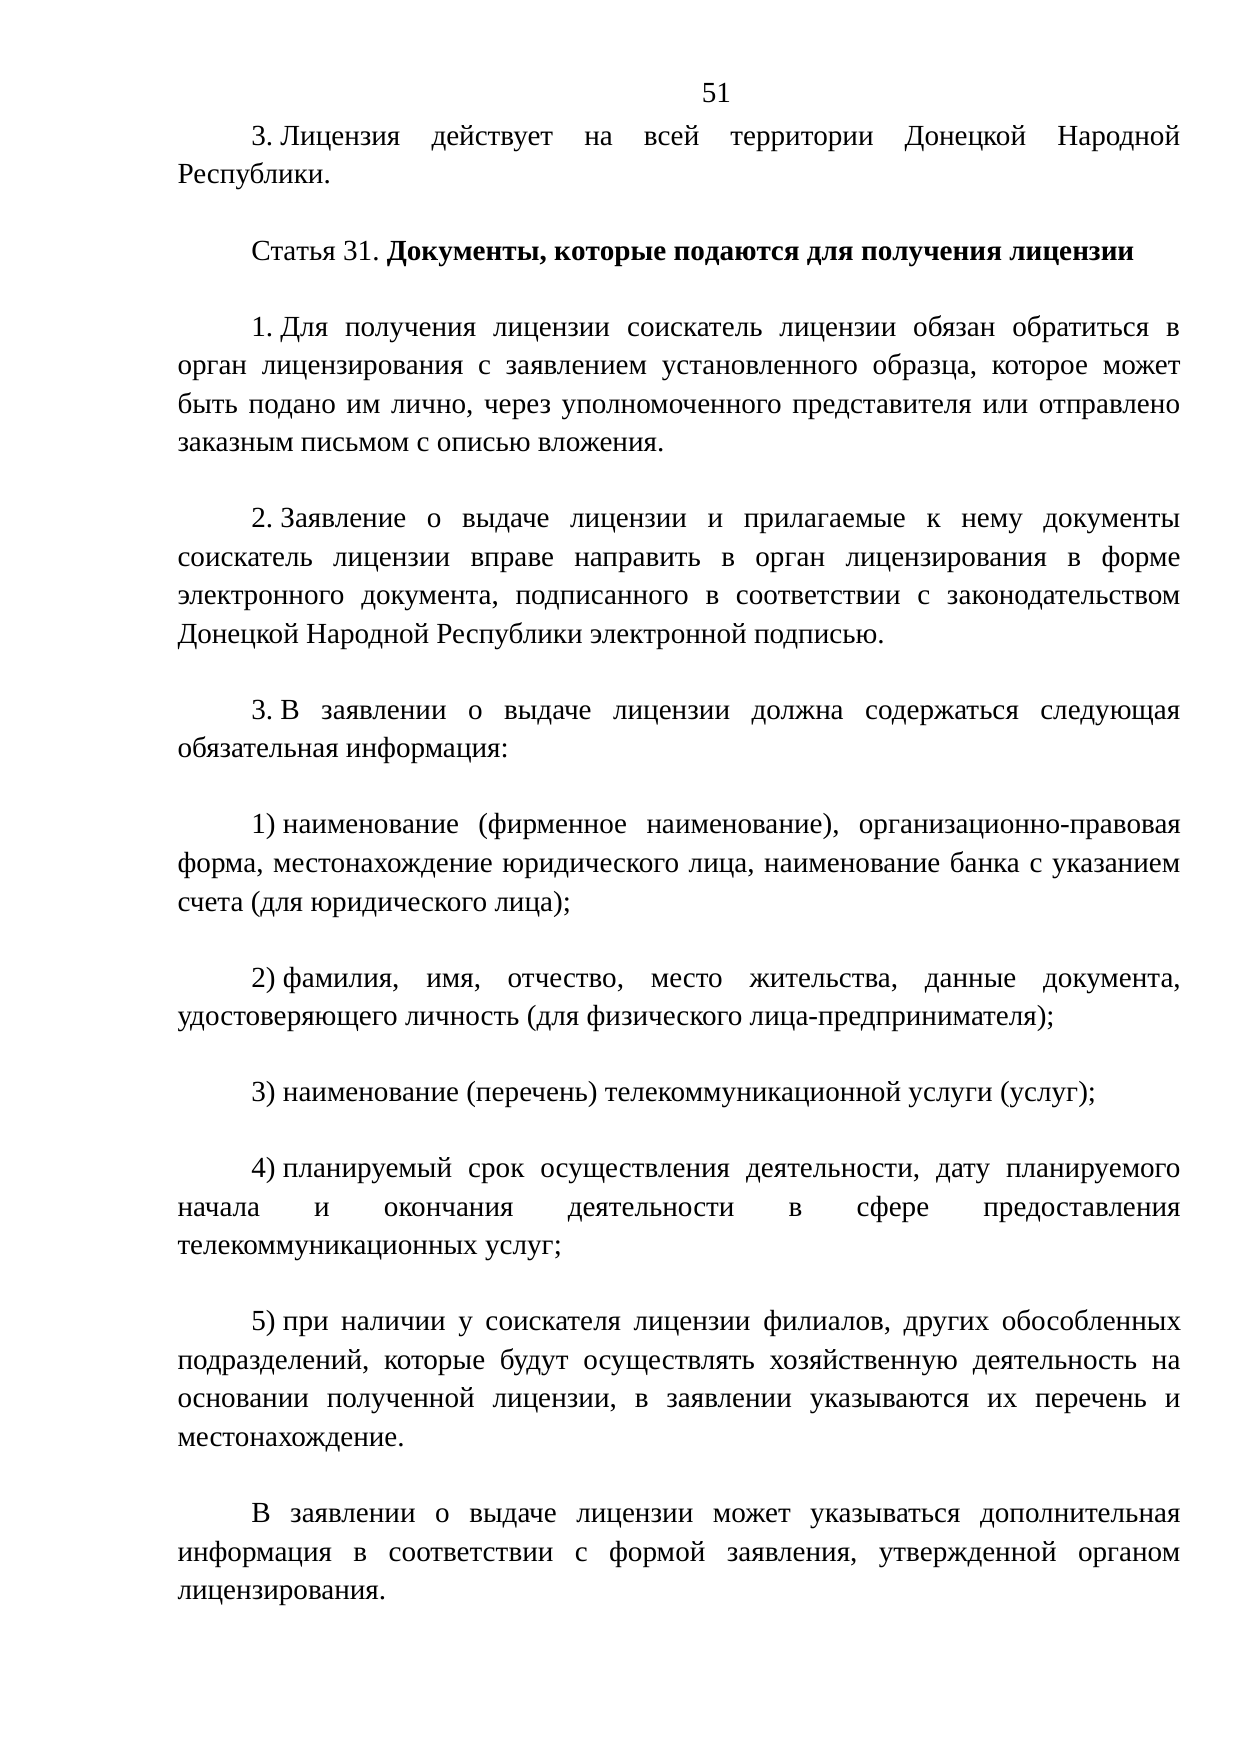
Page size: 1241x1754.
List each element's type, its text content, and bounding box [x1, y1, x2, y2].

text 2. Заявление о выдаче лицензии и прилагаемые к нему документы соискатель лицензии вправе направить в орган лицензирования в форме электронного документа, подписанного в соответствии с законодательством Донецкой Народной Республики электронной подписью. [177, 500, 1181, 649]
text Статья 31. Документы, которые подаются для получения лицензии [177, 233, 1181, 266]
text 5) при наличии у соискателя лицензии филиалов, других обособленных подразделений, которые будут осуществлять хозяйственную деятельность на основании полученной лицензии, в заявлении указываются их перечень и местонахождение. [177, 1303, 1181, 1453]
text 2) фамилия, имя, отчество, место жительства, данные документа, удостоверяющего личность (для физического лица-предпринимателя); [177, 960, 1181, 1032]
text В заявлении о выдаче лицензии может указываться дополнительная информация в соответствии с формой заявления, утвержденной органом лицензирования. [177, 1495, 1181, 1606]
text 3. Лицензия действует на всей территории Донецкой Народной Республики. [177, 118, 1181, 190]
text 1. Для получения лицензии соискатель лицензии обязан обратиться в орган лицензирования с заявлением установленного образца, которое может быть подано им лично, через уполномоченного представителя или отправлено заказным письмом с описью вложения. [177, 309, 1181, 458]
text 3. В заявлении о выдаче лицензии должна содержаться следующая обязательная информация: [177, 692, 1181, 764]
text 4) планируемый срок осуществления деятельности, дату планируемого начала и окончания деятельности в сфере предоставления телекоммуникационных услуг; [177, 1150, 1181, 1261]
text 3) наименование (перечень) телекоммуникационной услуги (услуг); [177, 1074, 1181, 1108]
text 1) наименование (фирменное наименование), организационно-правовая форма, местонахождение юридического лица, наименование банка с указанием счета (для юридического лица); [177, 807, 1181, 917]
